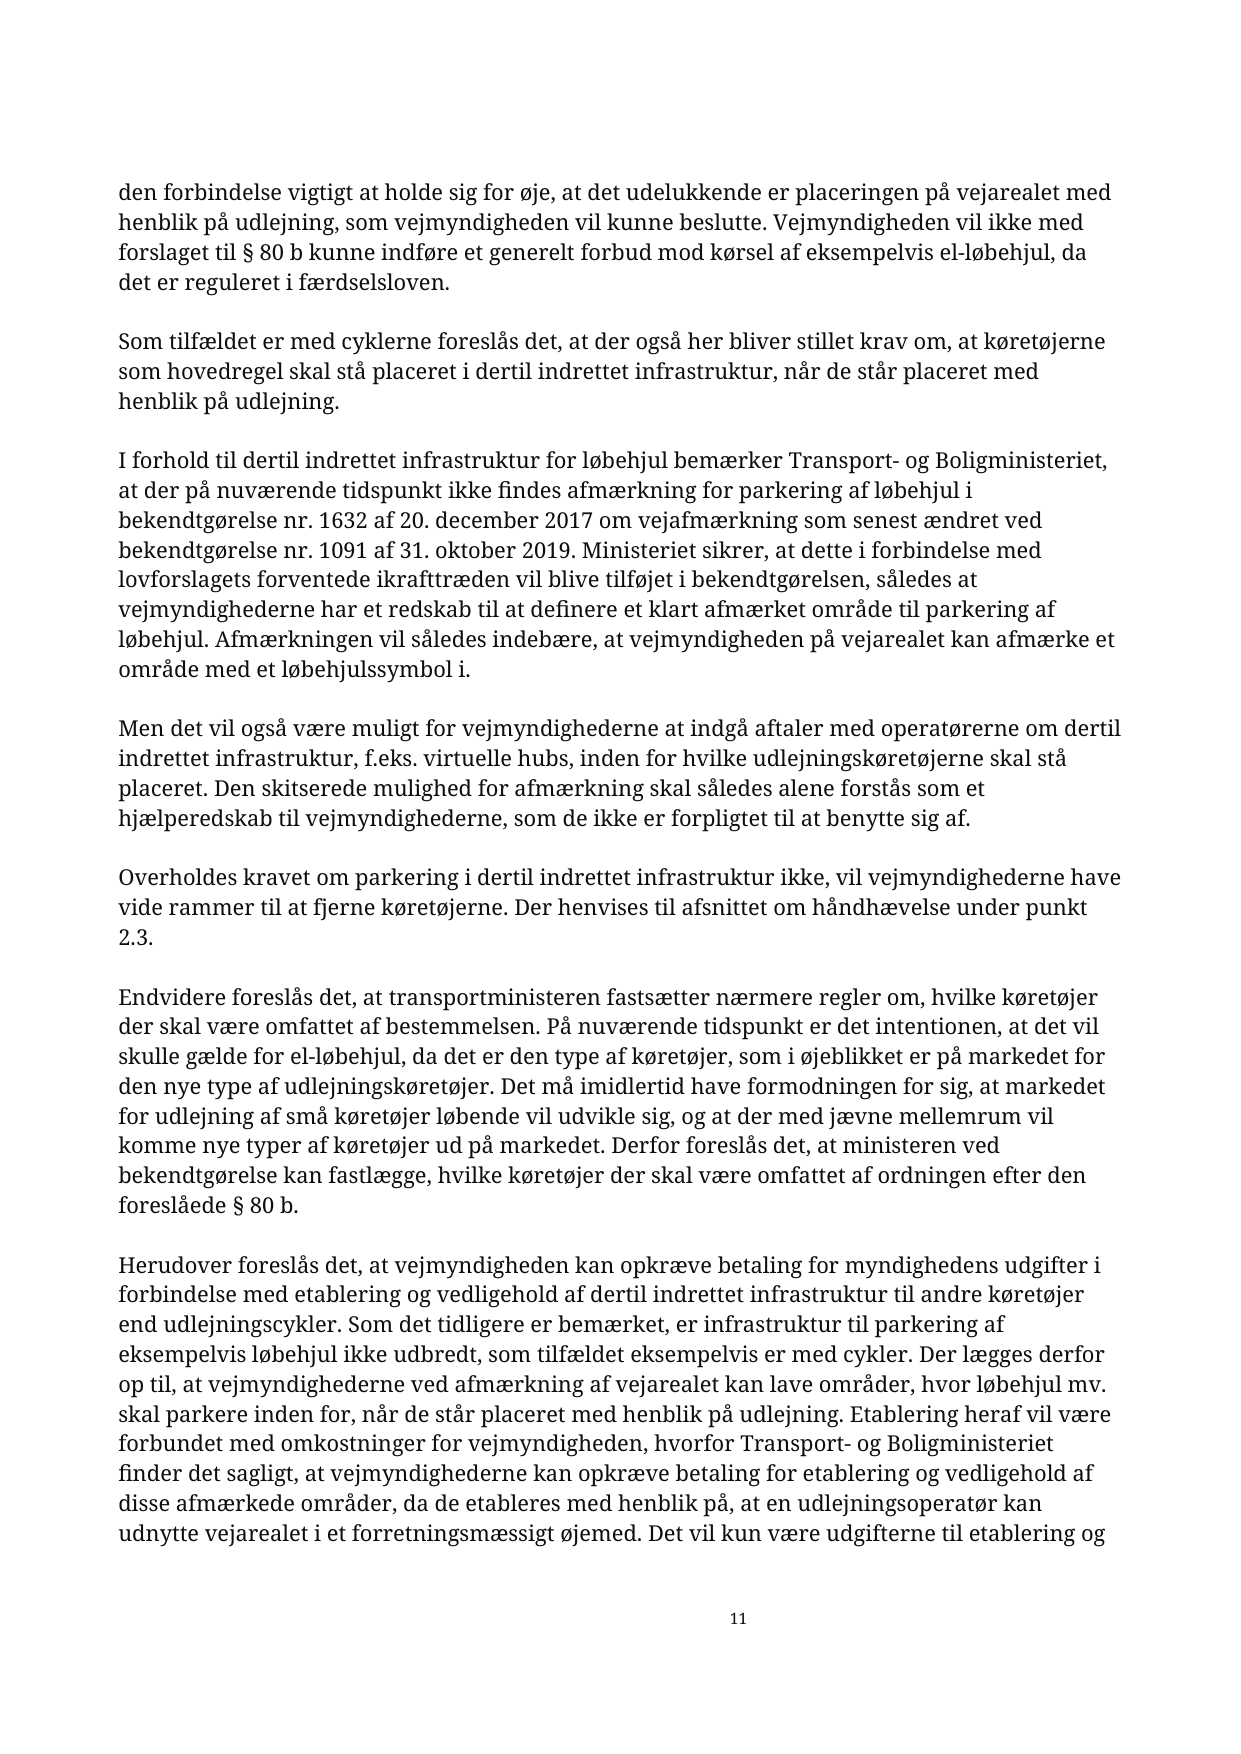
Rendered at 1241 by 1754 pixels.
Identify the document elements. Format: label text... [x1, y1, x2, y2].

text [118, 177, 1122, 296]
text Overholdes kravet om parkering i dertil indrettet infrastruktur ikke, vil vejmyndighederne have vide rammer til at fjerne køretøjerne. Der henvises til afsnittet om håndhævelse under punkt 2.3. [118, 862, 1122, 952]
text Men det vil også være muligt for vejmyndighederne at indgå aftaler med operatørerne om dertil indrettet infrastruktur, f.eks. virtuelle hubs, inden for hvilke udlejningskøretøjerne skal stå placeret. Den skitserede mulighed for afmærkning skal således alene forstås som et hjælperedskab til vejmyndighederne, som de ikke er forpligtet til at benytte sig af. [118, 713, 1122, 833]
text I forhold til dertil indrettet infrastruktur for løbehjul bemærker Transport- og Boligministeriet, at der på nuværende tidspunkt ikke findes afmærkning for parkering af løbehjul i bekendtgørelse nr. 1632 af 20. december 2017 om vejafmærkning som senest ændret ved bekendtgørelse nr. 1091 af 31. oktober 2019. Ministeriet sikrer, at dette i forbindelse med lovforslagets forventede ikrafttræden vil blive tilføjet i bekendtgørelsen, således at vejmyndighederne har et redskab til at definere et klart afmærket område til parkering af løbehjul. Afmærkningen vil således indebære, at vejmyndigheden på vejarealet kan afmærke et område med et løbehjulssymbol i. [118, 445, 1122, 684]
text Som tilfældet er med cyklerne foreslås det, at der også her bliver stillet krav om, at køretøjerne som hovedregel skal stå placeret i dertil indrettet infrastruktur, når de står placeret med henblik på udlejning. [118, 326, 1122, 416]
text Endvidere foreslås det, at transportministeren fastsætter nærmere regler om, hvilke køretøjer der skal være omfattet af bestemmelsen. På nuværende tidspunkt er det intentionen, at det vil skulle gælde for el-løbehjul, da det er den type af køretøjer, som i øjeblikket er på markedet for den nye type af udlejningskøretøjer. Det må imidlertid have formodningen for sig, at markedet for udlejning af små køretøjer løbende vil udvikle sig, og at der med jævne mellemrum vil komme nye typer af køretøjer ud på markedet. Derfor foreslås det, at ministeren ved bekendtgørelse kan fastlægge, hvilke køretøjer der skal være omfattet af ordningen efter den foreslåede § 80 b. [118, 982, 1122, 1220]
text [118, 1250, 1122, 1548]
